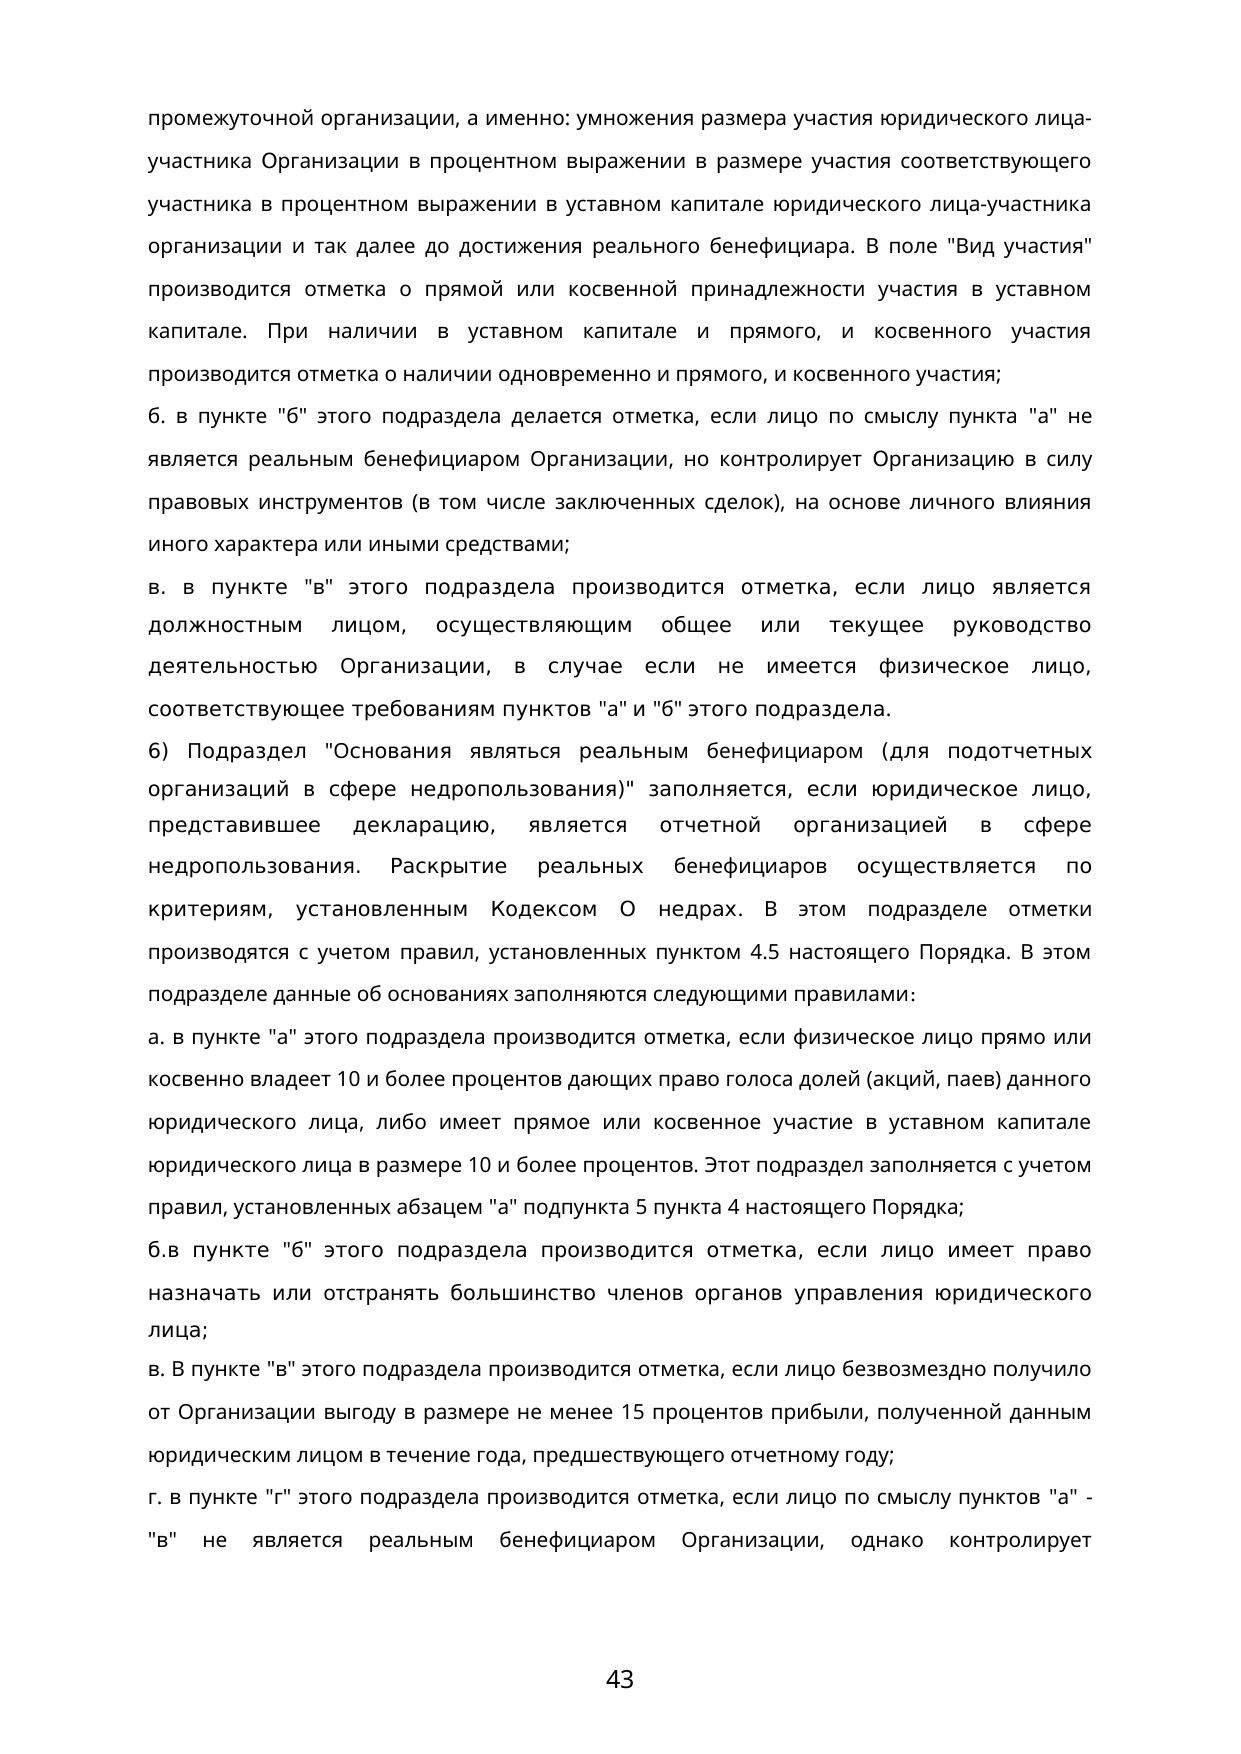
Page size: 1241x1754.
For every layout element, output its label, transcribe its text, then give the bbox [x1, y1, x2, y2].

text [148, 103, 1092, 387]
text б. в пункте "б" этого подраздела делается отметка, если лицо по смыслу пункта "а" не является реальным бенефициаром Организации, но контролирует Օрганизацию в силу правовых инструментов (в том числе заключенных сделок), на основе личного влияния иного характера или иными средствами; [148, 402, 1092, 558]
text в. в пункте "в" этого подраздела производится отметка, если лицо является должностным лицом, осуществляющим общее или текущее руководство деятельностью Организации, в случае если не имеется физическое лицо, соответствующее требованиям пунктов "а" и "б" этого подраздела. [148, 572, 1092, 722]
text а. в пункте "а" этого подраздела производится отметка, если физическое лицо прямо или косвенно владеет 10 и более процентов дающих право голоса долей (акций, паев) данного юридического лица, либо имеет прямое или косвенное участие в уставном капитале юридического лица в размере 10 и более процентов. Этот подраздел заполняется с учетом правил, установленных абзацем "а" подпункта 5 пункта 4 настоящего Порядка; [148, 1022, 1092, 1221]
text 6) Подраздел "Основания являться реальным бенефициаром (для подотчетных организаций в сфере недропользования)" заполняется, если юридическое лицо, представившее декларацию, является отчетной организацией в сфере недропользования. Раскрытие реальных бенефициаров осуществляется по критериям, установленным Кодексом О недрах. В этом подразделе отметки производятся с учетом правил, установленных пунктом 4.5 настоящего Порядка. В этом подразделе данные об основаниях заполняются следующими правилами: [148, 736, 1092, 1008]
text б.в пункте "б" этого подраздела производится отметка, если лицо имеет право назначать или отстранять большинство членов органов управления юридического лица; [148, 1235, 1092, 1342]
text в. В пункте "в" этого подраздела производится отметка, если лицо безвозмездно получило от Организации выгоду в размере не менее 15 процентов прибыли, полученной данным юридическим лицом в течение года, предшествующего отчетному году; [148, 1354, 1092, 1468]
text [148, 1482, 1092, 1553]
